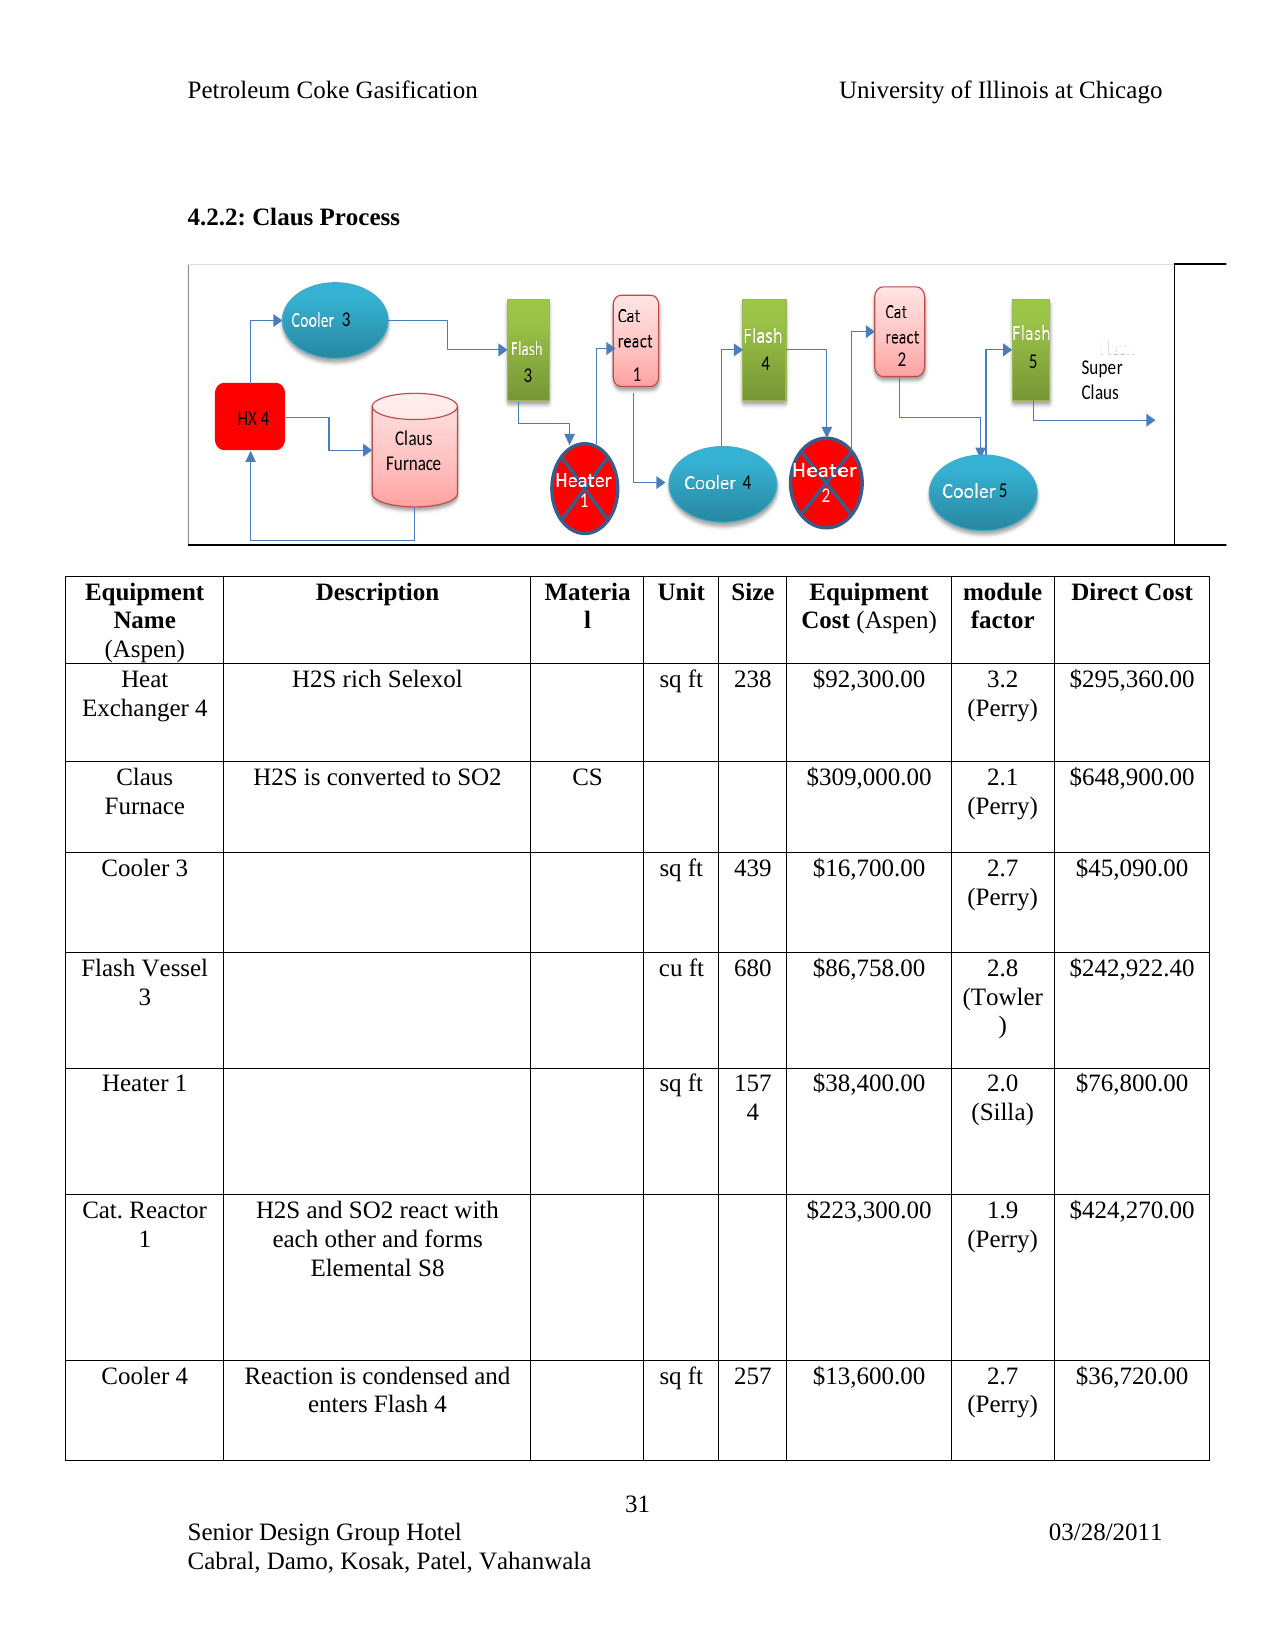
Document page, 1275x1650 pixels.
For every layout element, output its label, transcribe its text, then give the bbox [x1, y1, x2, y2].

table_cell CS [531, 762, 643, 852]
table_cell [531, 853, 643, 952]
table_header module factor [952, 577, 1054, 663]
table_header Direct Cost [1055, 577, 1209, 663]
table_cell H2S and SO2 react with each other and forms Elemental S8 [224, 1195, 530, 1360]
table_cell $38,400.00 [787, 1069, 951, 1194]
table_cell 2.7 [952, 1361, 1054, 1460]
table_cell Cat. Reactor 1 [66, 1195, 223, 1360]
table_header Unit [644, 577, 718, 663]
table_cell [531, 1195, 643, 1360]
table_cell $86,758.00 [787, 953, 951, 1067]
table_cell H2S rich Selexol [224, 664, 530, 761]
table_cell H2S is converted to SO2 [224, 762, 530, 852]
table_cell Heater 1 [66, 1069, 223, 1194]
table_cell [224, 1069, 530, 1194]
table_cell Cooler 4 [66, 1361, 223, 1460]
subtitle 4.2.2: Claus Process [187, 202, 1087, 231]
table_header Description [224, 577, 530, 663]
table_cell 257 [719, 1361, 786, 1460]
table_cell 238 [719, 664, 786, 761]
table_cell 2.0 [952, 1069, 1054, 1194]
table_cell 1.9 [952, 1195, 1054, 1360]
table_cell $648,900.00 [1055, 762, 1209, 852]
table_cell 1574 [719, 1069, 786, 1194]
table_header Size [719, 577, 786, 663]
table_cell 3.2 [952, 664, 1054, 761]
table_cell $92,300.00 [787, 664, 951, 761]
table_cell 2.7 [952, 853, 1054, 952]
table_cell $16,700.00 [787, 853, 951, 952]
table_cell Flash Vessel 3 [66, 953, 223, 1067]
table_cell $242,922.40 [1055, 953, 1209, 1067]
table_cell 2.1 [952, 762, 1054, 852]
table_cell [224, 953, 530, 1067]
table_cell 439 [719, 853, 786, 952]
table_cell Reaction is condensed and enters Flash 4 [224, 1361, 530, 1460]
table_cell $45,090.00 [1055, 853, 1209, 952]
table_cell sq ft [644, 853, 718, 952]
table_cell Heat Exchanger 4 [66, 664, 223, 761]
table_cell $295,360.00 [1055, 664, 1209, 761]
table_cell sq ft [644, 664, 718, 761]
table_cell Claus Furnace [66, 762, 223, 852]
table_cell 2.8 [952, 953, 1054, 1067]
table_cell Cooler 3 [66, 853, 223, 952]
table_cell [644, 762, 718, 852]
table_cell $424,270.00 [1055, 1195, 1209, 1360]
table_cell $309,000.00 [787, 762, 951, 852]
table_cell [224, 853, 530, 952]
table_cell $76,800.00 [1055, 1069, 1209, 1194]
table_cell [644, 1195, 718, 1360]
table_cell sq ft [644, 1361, 718, 1460]
table_cell [531, 953, 643, 1067]
table_cell $36,720.00 [1055, 1361, 1209, 1460]
table_cell [531, 664, 643, 761]
table_cell [719, 1195, 786, 1360]
table_cell [531, 1069, 643, 1194]
table_cell $223,300.00 [787, 1195, 951, 1360]
table_cell 680 [719, 953, 786, 1067]
table_cell cu ft [644, 953, 718, 1067]
table_cell sq ft [644, 1069, 718, 1194]
table_header Material [531, 577, 643, 663]
table_header Equipment Name [66, 577, 223, 663]
table_cell $13,600.00 [787, 1361, 951, 1460]
table_header Equipment Cost [787, 577, 951, 663]
table_cell [531, 1361, 643, 1460]
table_cell [719, 762, 786, 852]
